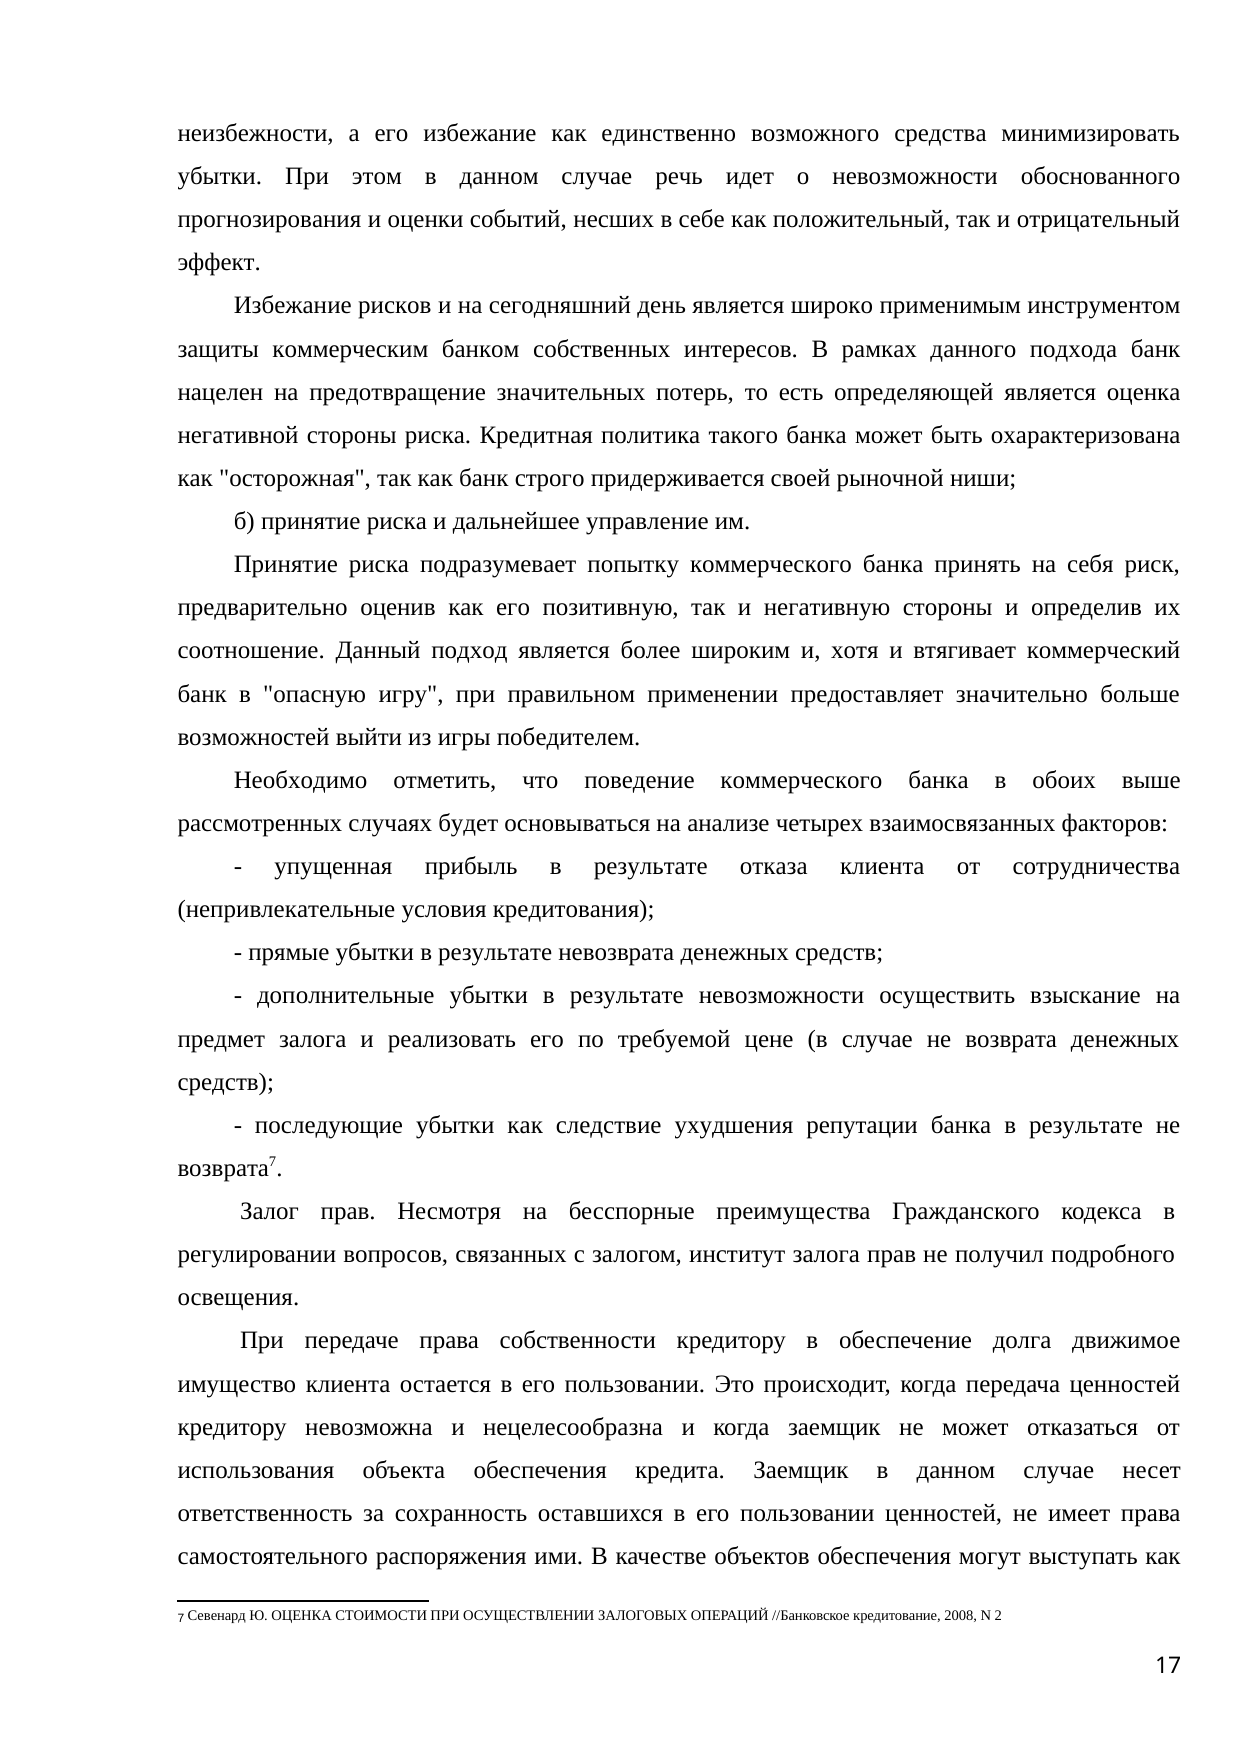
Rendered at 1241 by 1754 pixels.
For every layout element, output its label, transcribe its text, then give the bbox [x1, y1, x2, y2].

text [177, 1326, 1181, 1570]
text - прямые убытки в результате невозврата денежных средств; [177, 937, 1181, 966]
text - упущенная прибыль в результате отказа клиента от сотрудничества (непривлекательные условия кредитования); [177, 851, 1181, 923]
text Необходимо отметить, что поведение коммерческого банка в обоих выше рассмотренных случаях будет основываться на анализе четырех взаимосвязанных факторов: [177, 765, 1181, 837]
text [177, 118, 1181, 276]
text б) принятие риска и дальнейшее управление им. [177, 506, 1181, 535]
text Избежание рисков и на сегодняшний день является широко применимым инструментом защиты коммерческим банком собственных интересов. В рамках данного подхода банк нацелен на предотвращение значительных потерь, то есть определяющей является оценка негативной стороны риска. Кредитная политика такого банка может быть охарактеризована как "осторожная", так как банк строго придерживается своей рыночной ниши; [177, 291, 1181, 492]
text - дополнительные убытки в результате невозможности осуществить взыскание на предмет залога и реализовать его по требуемой цене (в случае не возврата денежных средств); [177, 981, 1181, 1096]
text - последующие убытки как следствие ухудшения репутации банка в результате не возврата. [177, 1110, 1181, 1182]
text Принятие риска подразумевает попытку коммерческого банка принять на себя риск, предварительно оценив как его позитивную, так и негативную стороны и определив их соотношение. Данный подход является более широким и, хотя и втягивает коммерческий банк в "опасную игру", при правильном применении предоставляет значительно больше возможностей выйти из игры победителем. [177, 549, 1181, 751]
text Залог прав. Несмотря на бесспорные преимущества Гражданского кодекса в регулировании вопросов, связанных с залогом, институт залога прав не получил подробного освещения. [177, 1196, 1176, 1311]
